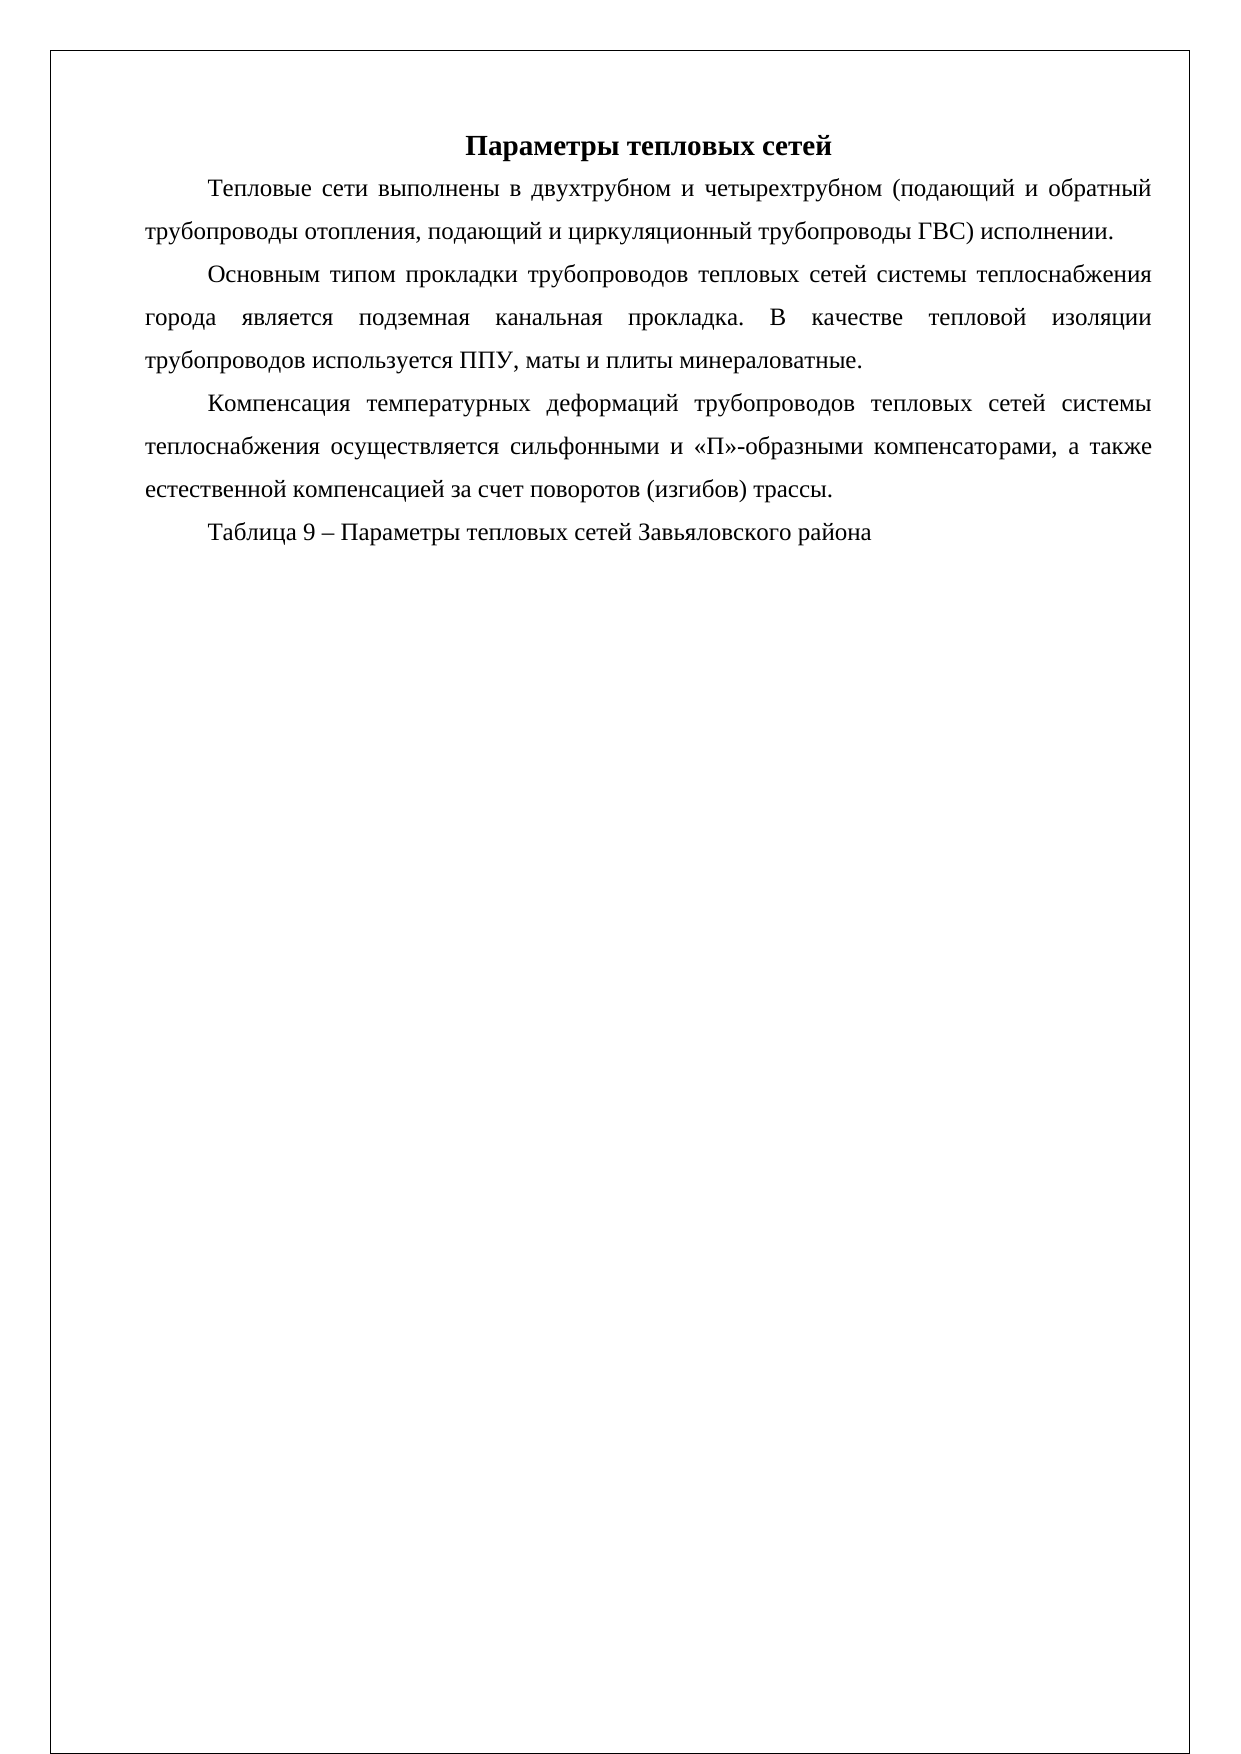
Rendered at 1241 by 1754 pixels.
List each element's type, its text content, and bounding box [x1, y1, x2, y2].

text Основным типом прокладки трубопроводов тепловых сетей системы теплоснабжения города является подземная канальная прокладка. В качестве тепловой изоляции трубопроводов используется ППУ, маты и плиты минераловатные. [145, 248, 1152, 377]
text Компенсация температурных деформаций трубопроводов тепловых сетей системы теплоснабжения осуществляется сильфонными и «П»-образными компенсаторами, а также естественной компенсацией за счет поворотов (изгибов) трассы. [145, 377, 1152, 506]
text Тепловые сети выполнены в двухтрубном и четырехтрубном (подающий и обратный трубопроводы отопления, подающий и циркуляционный трубопроводы ГВС) исполнении. [145, 162, 1152, 248]
subtitle Параметры тепловых сетей [145, 128, 1152, 162]
text Таблица 9 – Параметры тепловых сетей Завьяловского района [145, 506, 1152, 549]
